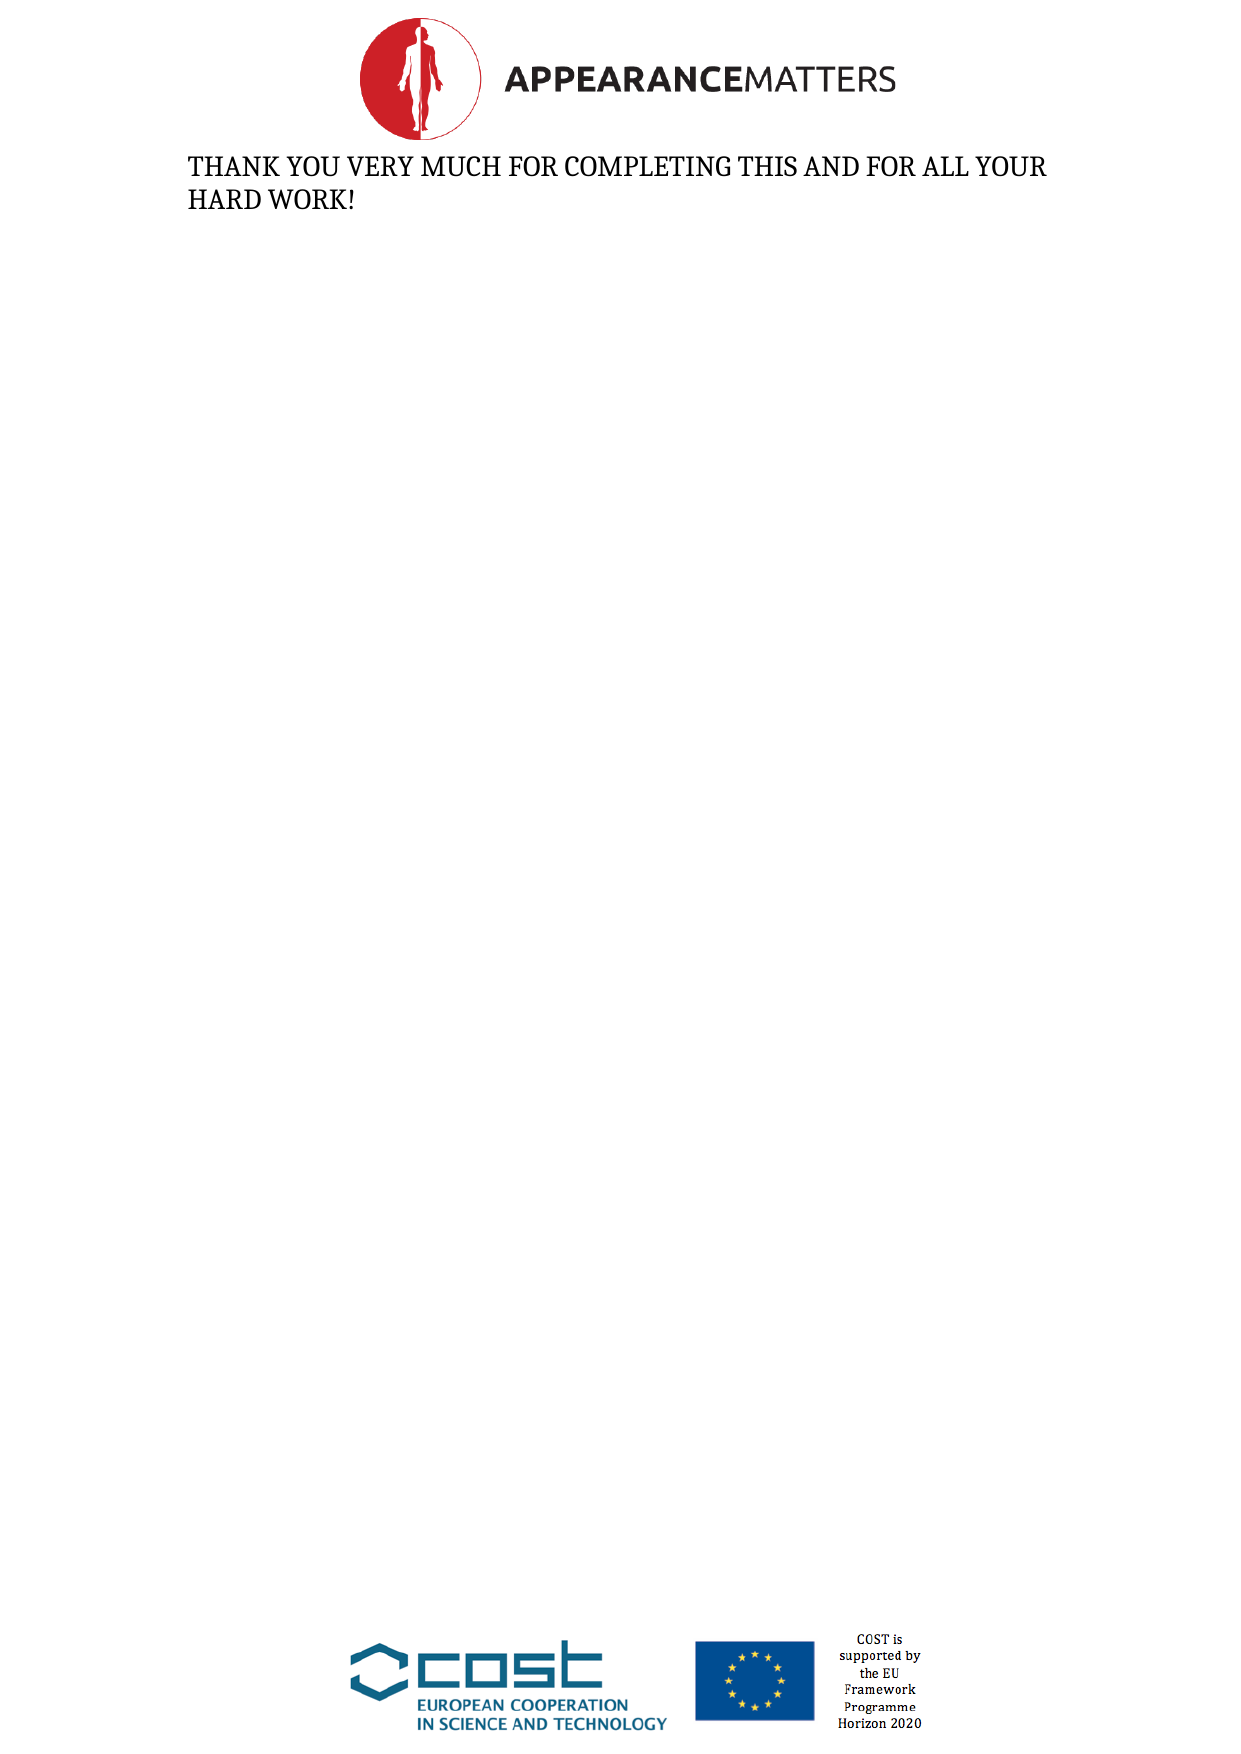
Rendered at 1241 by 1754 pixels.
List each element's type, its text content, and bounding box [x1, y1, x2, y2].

text THANK YOU VERY MUCH FOR completing this and for ALL YOUR HARD WORK! [187, 150, 1053, 217]
picture [336, 1624, 923, 1740]
picture [354, 12, 903, 147]
